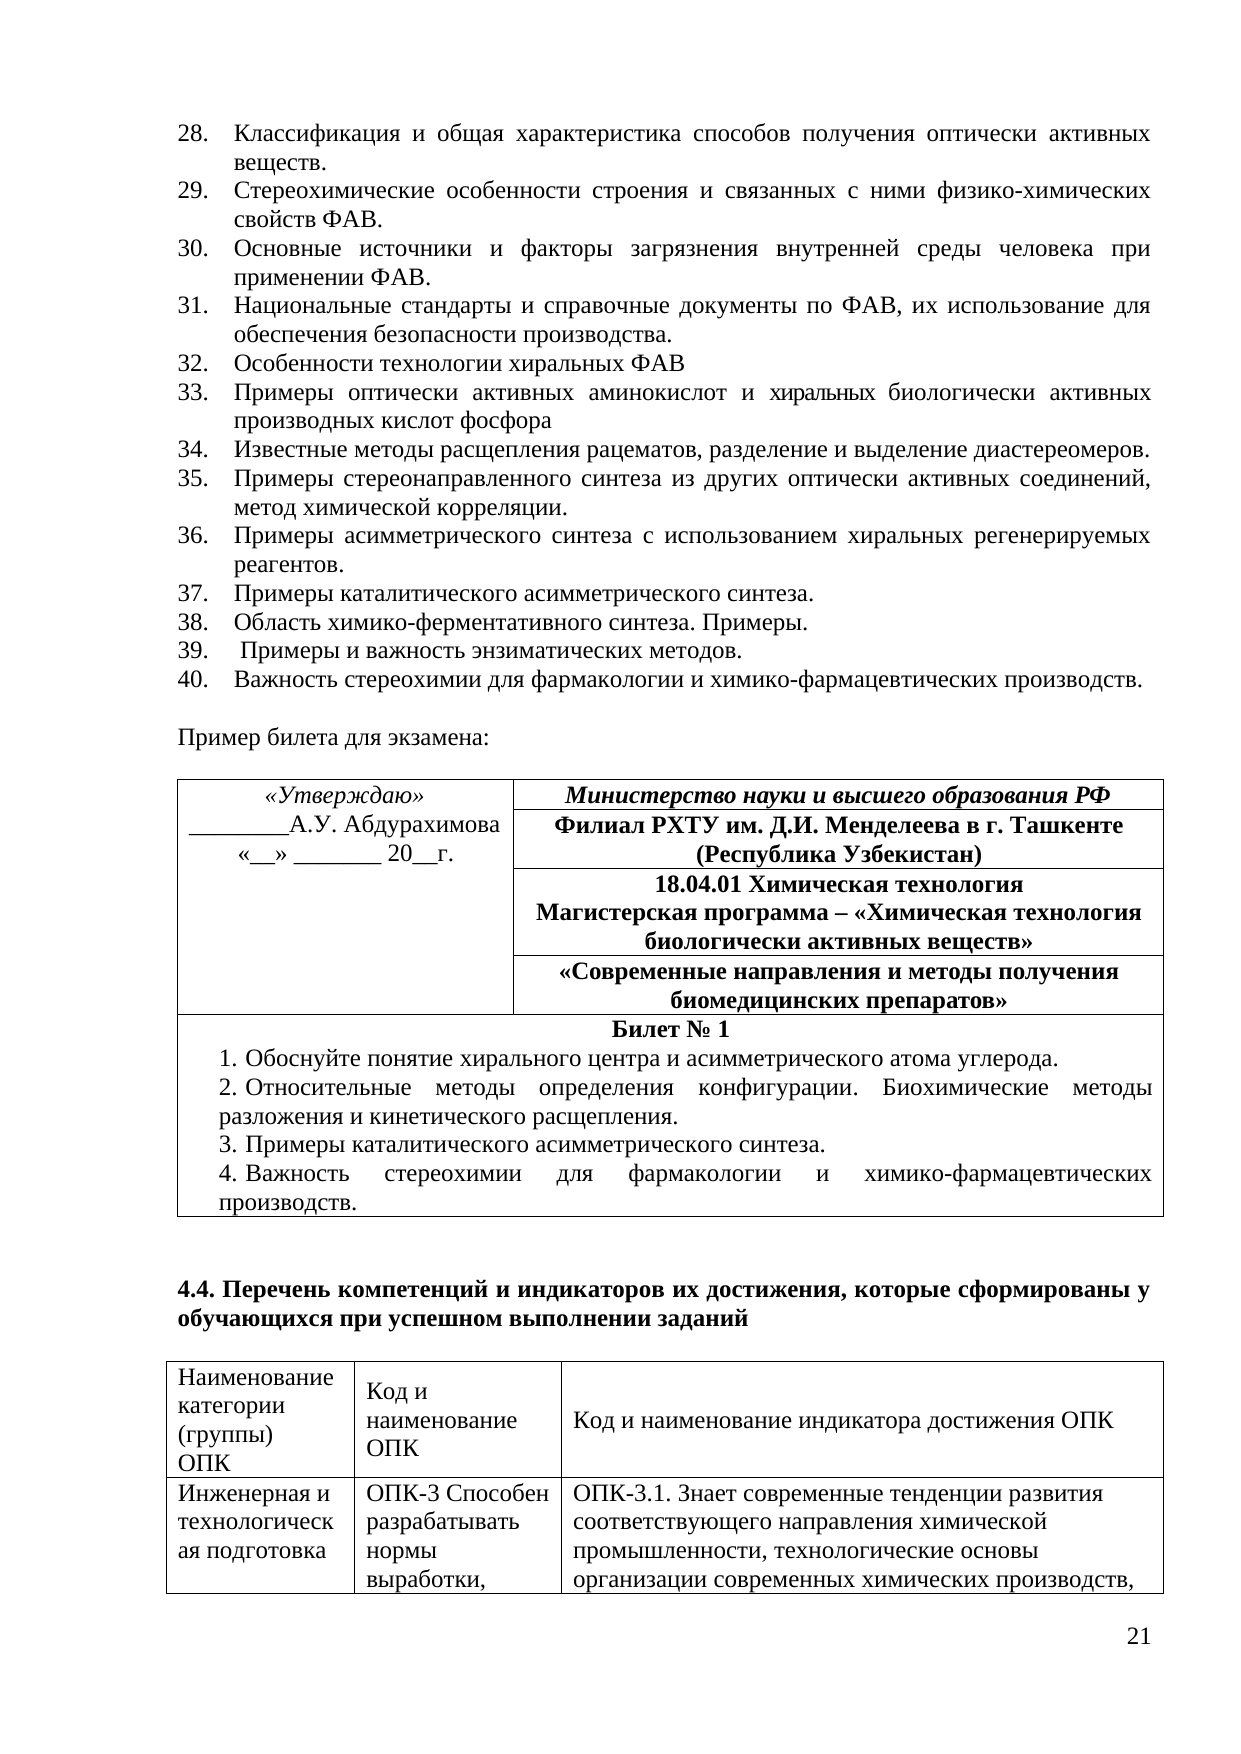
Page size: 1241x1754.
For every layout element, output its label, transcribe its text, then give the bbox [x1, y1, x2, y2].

list Примеры оптически активных аминокислот и хиральных биологически активных производных кислот фосфора [177, 377, 1152, 434]
table_cell Билет № 1 Обоснуйте понятие хирального центра и асимметрического атома углерода. Относительные методы определения конфигурации. Биохимические методы разложения и кинетического расщепления. Примеры каталитического асимметрического синтеза. Важность стереохимии для фармакологии и химико-фармацевтических производств. [178, 1015, 1163, 1216]
table_cell 18.04.01 Химическая технология Магистерская программа – «Химическая технология биологически активных веществ» [514, 869, 1163, 955]
table_header Код и наименование ОПК [355, 1362, 561, 1477]
list Основные источники и факторы загрязнения внутренней среды человека при применении ФАВ. [177, 233, 1152, 291]
list Примеры асимметрического синтеза с использованием хиральных регенерируемых реагентов. [177, 521, 1152, 578]
list Особенности технологии хиральных ФАВ [177, 348, 1152, 377]
table_header Код и наименование индикатора достижения ОПК [562, 1362, 1163, 1477]
table_cell «Современные направления и методы получения биомедицинских препаратов» [514, 956, 1163, 1013]
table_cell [355, 1478, 561, 1593]
list Область химико-ферментативного синтеза. Примеры. [177, 607, 1152, 636]
list Известные методы расщепления рацематов, разделение и выделение диастереомеров. [177, 434, 1152, 463]
list Примеры каталитического асимметрического синтеза. [177, 578, 1152, 607]
table_header Министерство науки и высшего образования РФ [514, 780, 1163, 809]
list Важность стереохимии для фармакологии и химико-фармацевтических производств. [177, 664, 1152, 693]
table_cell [167, 1478, 354, 1593]
table_header «Утверждаю» ________А.У. Абдурахимова «__» _______ 20__г. [178, 780, 513, 1013]
list Национальные стандарты и справочные документы по ФАВ, их использование для обеспечения безопасности производства. [177, 291, 1152, 348]
subtitle 4.4. Перечень компетенций и индикаторов их достижения, которые сформированы у обучающихся при успешном выполнении заданий [177, 1274, 1152, 1332]
table_header Наименование категории (группы) ОПК [167, 1362, 354, 1477]
text Пример билета для экзамена: [177, 722, 1152, 751]
list Примеры стереонаправленного синтеза из других оптически активных соединений, метод химической корреляции. [177, 463, 1152, 521]
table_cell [562, 1478, 1163, 1593]
list Примеры и важность энзиматических методов. [177, 636, 1152, 664]
list Стереохимические особенности строения и связанных с ними физико-химических свойств ФАВ. [177, 176, 1152, 233]
list Классификация и общая характеристика способов получения оптически активных веществ. [177, 118, 1152, 176]
table_cell Филиал РХТУ им. Д.И. Менделеева в г. Ташкенте (Республика Узбекистан) [514, 810, 1163, 868]
